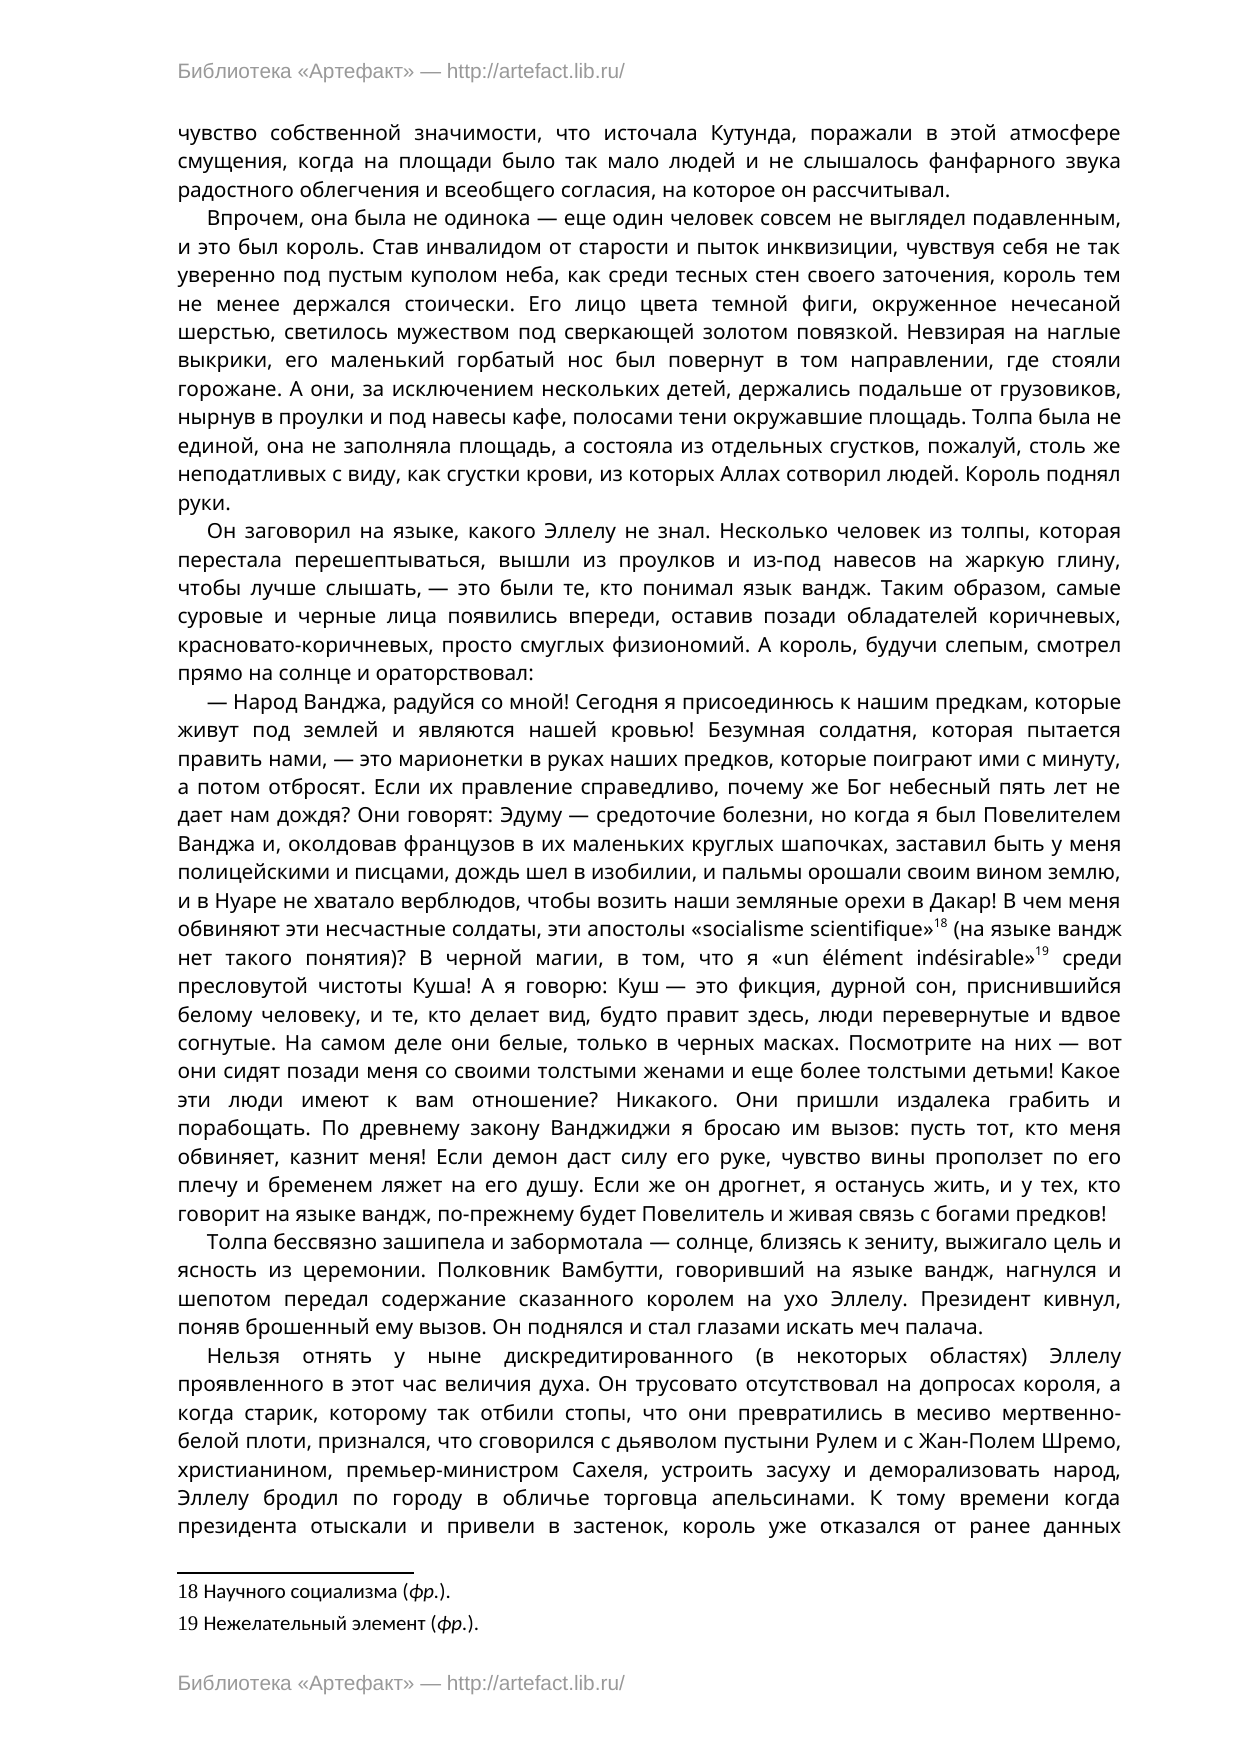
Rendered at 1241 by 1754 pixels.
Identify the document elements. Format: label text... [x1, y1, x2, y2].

text Он заговорил на языке, какого Эллелу не знал. Несколько человек из толпы, которая перестала перешептываться, вышли из проулков и из-под навесов на жаркую глину, чтобы лучше слышать, — это были те, кто понимал язык вандж. Таким образом, самые суровые и черные лица появились впереди, оставив позади обладателей коричневых, красновато-коричневых, просто смуглых физиономий. А король, будучи слепым, смотрел прямо на солнце и ораторствовал: [177, 516, 1122, 687]
text Впрочем, она была не одинока — еще один человек совсем не выглядел подавленным, и это был король. Став инвалидом от старости и пыток инквизиции, чувствуя себя не так уверенно под пустым куполом неба, как среди тесных стен своего заточения, король тем не менее держался стоически. Его лицо цвета темной фиги, окруженное нечесаной шерстью, светилось мужеством под сверкающей золотом повязкой. Невзирая на наглые выкрики, его маленький горбатый нос был повернут в том направлении, где стояли горожане. А они, за исключением нескольких детей, держались подальше от грузовиков, нырнув в проулки и под навесы кафе, полосами тени окружавшие площадь. Толпа была не единой, она не заполняла площадь, а состояла из отдельных сгустков, пожалуй, столь же неподатливых с виду, как сгустки крови, из которых Аллах сотворил людей. Король поднял руки. [177, 203, 1122, 516]
text Толпа бессвязно зашипела и забормотала — солнце, близясь к зениту, выжигало цель и ясность из церемонии. Полковник Вамбутти, говоривший на языке вандж, нагнулся и шепотом передал содержание сказанного королем на ухо Эллелу. Президент кивнул, поняв брошенный ему вызов. Он поднялся и стал глазами искать меч палача. [177, 1227, 1122, 1341]
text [177, 118, 1122, 203]
text — Народ Ванджа, радуйся со мной! Сегодня я присоединюсь к нашим предкам, которые живут под землей и являются нашей кровью! Безумная солдатня, которая пытается править нами, — это марионетки в руках наших предков, которые поиграют ими с минуту, а потом отбросят. Если их правление справедливо, почему же Бог небесный пять лет не дает нам дождя? Они говорят: Эдуму — средоточие болезни, но когда я был Повелителем Ванджа и, околдовав французов в их маленьких круглых шапочках, заставил быть у меня полицейскими и писцами, дождь шел в изобилии, и пальмы орошали своим вином землю, и в Нуаре не хватало верблюдов, чтобы возить наши земляные орехи в Дакар! В чем меня обвиняют эти несчастные солдаты, эти апостолы «socialisme scientifique» (на языке вандж нет такого понятия)? В черной магии, в том, что я «un élément indésirable» среди пресловутой чистоты Куша! А я говорю: Куш — это фикция, дурной сон, приснившийся белому человеку, и те, кто делает вид, будто правит здесь, люди перевернутые и вдвое согнутые. На самом деле они белые, только в черных масках. Посмотрите на них — вот они сидят позади меня со своими толстыми женами и еще более толстыми детьми! Какое эти люди имеют к вам отношение? Никакого. Они пришли издалека грабить и порабощать. По древнему закону Ванджиджи я бросаю им вызов: пусть тот, кто меня обвиняет, казнит меня! Если демон даст силу его руке, чувство вины проползет по его плечу и бременем ляжет на его душу. Если же он дрогнет, я останусь жить, и у тех, кто говорит на языке вандж, по-прежнему будет Повелитель и живая связь с богами предков! [177, 687, 1122, 1227]
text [177, 1341, 1122, 1540]
